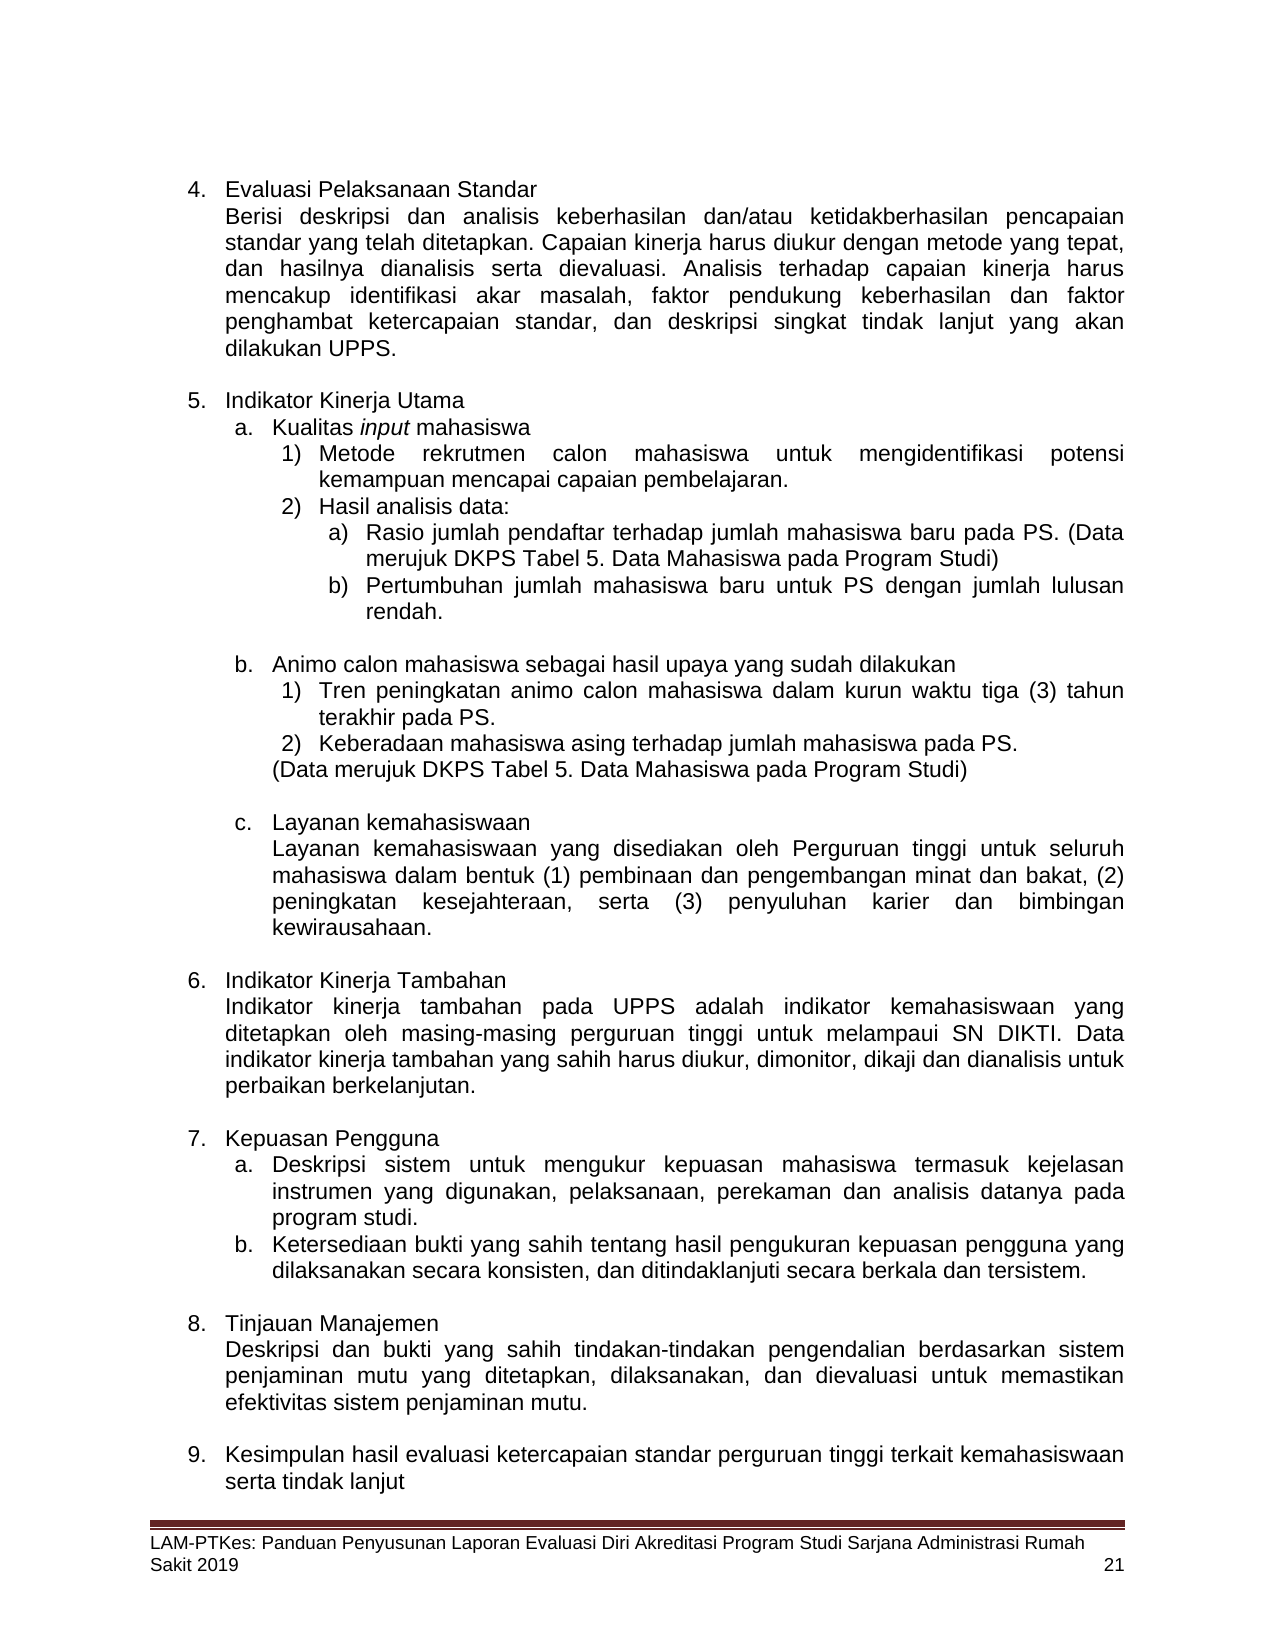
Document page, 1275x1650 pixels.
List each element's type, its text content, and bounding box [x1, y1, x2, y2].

list Pertumbuhan jumlah mahasiswa baru untuk PS dengan jumlah lulusan rendah. [328, 572, 1125, 624]
list Kepuasan Pengguna [187, 1125, 1125, 1151]
list Indikator Kinerja Tambahan [187, 967, 1125, 993]
text Indikator kinerja tambahan pada UPPS adalah indikator kemahasiswaan yang ditetapkan oleh masing-masing perguruan tinggi untuk melampaui SN DIKTI. Data indikator kinerja tambahan yang sahih harus diukur, dimonitor, dikaji dan dianalisis untuk perbaikan berkelanjutan. [225, 993, 1125, 1099]
text (Data merujuk DKPS Tabel 5. Data Mahasiswa pada Program Studi) [272, 756, 1125, 782]
list Deskripsi sistem untuk mengukur kepuasan mahasiswa termasuk kejelasan instrumen yang digunakan, pelaksanaan, perekaman dan analisis datanya pada program studi. [234, 1151, 1125, 1231]
list Ketersediaan bukti yang sahih tentang hasil pengukuran kepuasan pengguna yang dilaksanakan secara konsisten, dan ditindaklanjuti secara berkala dan tersistem. [234, 1231, 1125, 1283]
list Evaluasi Pelaksanaan Standar [187, 176, 1125, 203]
list Indikator Kinerja Utama [187, 387, 1125, 413]
list Keberadaan mahasiswa asing terhadap jumlah mahasiswa pada PS. [281, 730, 1125, 756]
text Deskripsi dan bukti yang sahih tindakan-tindakan pengendalian berdasarkan sistem penjaminan mutu yang ditetapkan, dilaksanakan, dan dievaluasi untuk memastikan efektivitas sistem penjaminan mutu. [225, 1336, 1125, 1415]
text Layanan kemahasiswaan yang disediakan oleh Perguruan tinggi untuk seluruh mahasiswa dalam bentuk (1) pembinaan dan pengembangan minat dan bakat, (2) peningkatan kesejahteraan, serta (3) penyuluhan karier dan bimbingan kewirausahaan. [272, 835, 1125, 941]
list Tinjauan Manajemen [187, 1309, 1125, 1336]
list Animo calon mahasiswa sebagai hasil upaya yang sudah dilakukan [234, 651, 1125, 677]
list Kesimpulan hasil evaluasi ketercapaian standar perguruan tinggi terkait kemahasiswaan serta tindak lanjut [187, 1441, 1125, 1494]
list Metode rekrutmen calon mahasiswa untuk mengidentifikasi potensi kemampuan mencapai capaian pembelajaran. [281, 440, 1125, 493]
list Kualitas input mahasiswa [234, 413, 1125, 440]
list Hasil analisis data: [281, 493, 1125, 519]
text Berisi deskripsi dan analisis keberhasilan dan/atau ketidakberhasilan pencapaian standar yang telah ditetapkan. Capaian kinerja harus diukur dengan metode yang tepat, dan hasilnya dianalisis serta dievaluasi. Analisis terhadap capaian kinerja harus mencakup identifikasi akar masalah, faktor pendukung keberhasilan dan faktor penghambat ketercapaian standar, dan deskripsi singkat tindak lanjut yang akan dilakukan UPPS. [225, 203, 1125, 361]
list Rasio jumlah pendaftar terhadap jumlah mahasiswa baru pada PS. (Data merujuk DKPS Tabel 5. Data Mahasiswa pada Program Studi) [328, 519, 1125, 572]
list Tren peningkatan animo calon mahasiswa dalam kurun waktu tiga (3) tahun terakhir pada PS. [281, 677, 1125, 730]
list Layanan kemahasiswaan [234, 809, 1125, 835]
